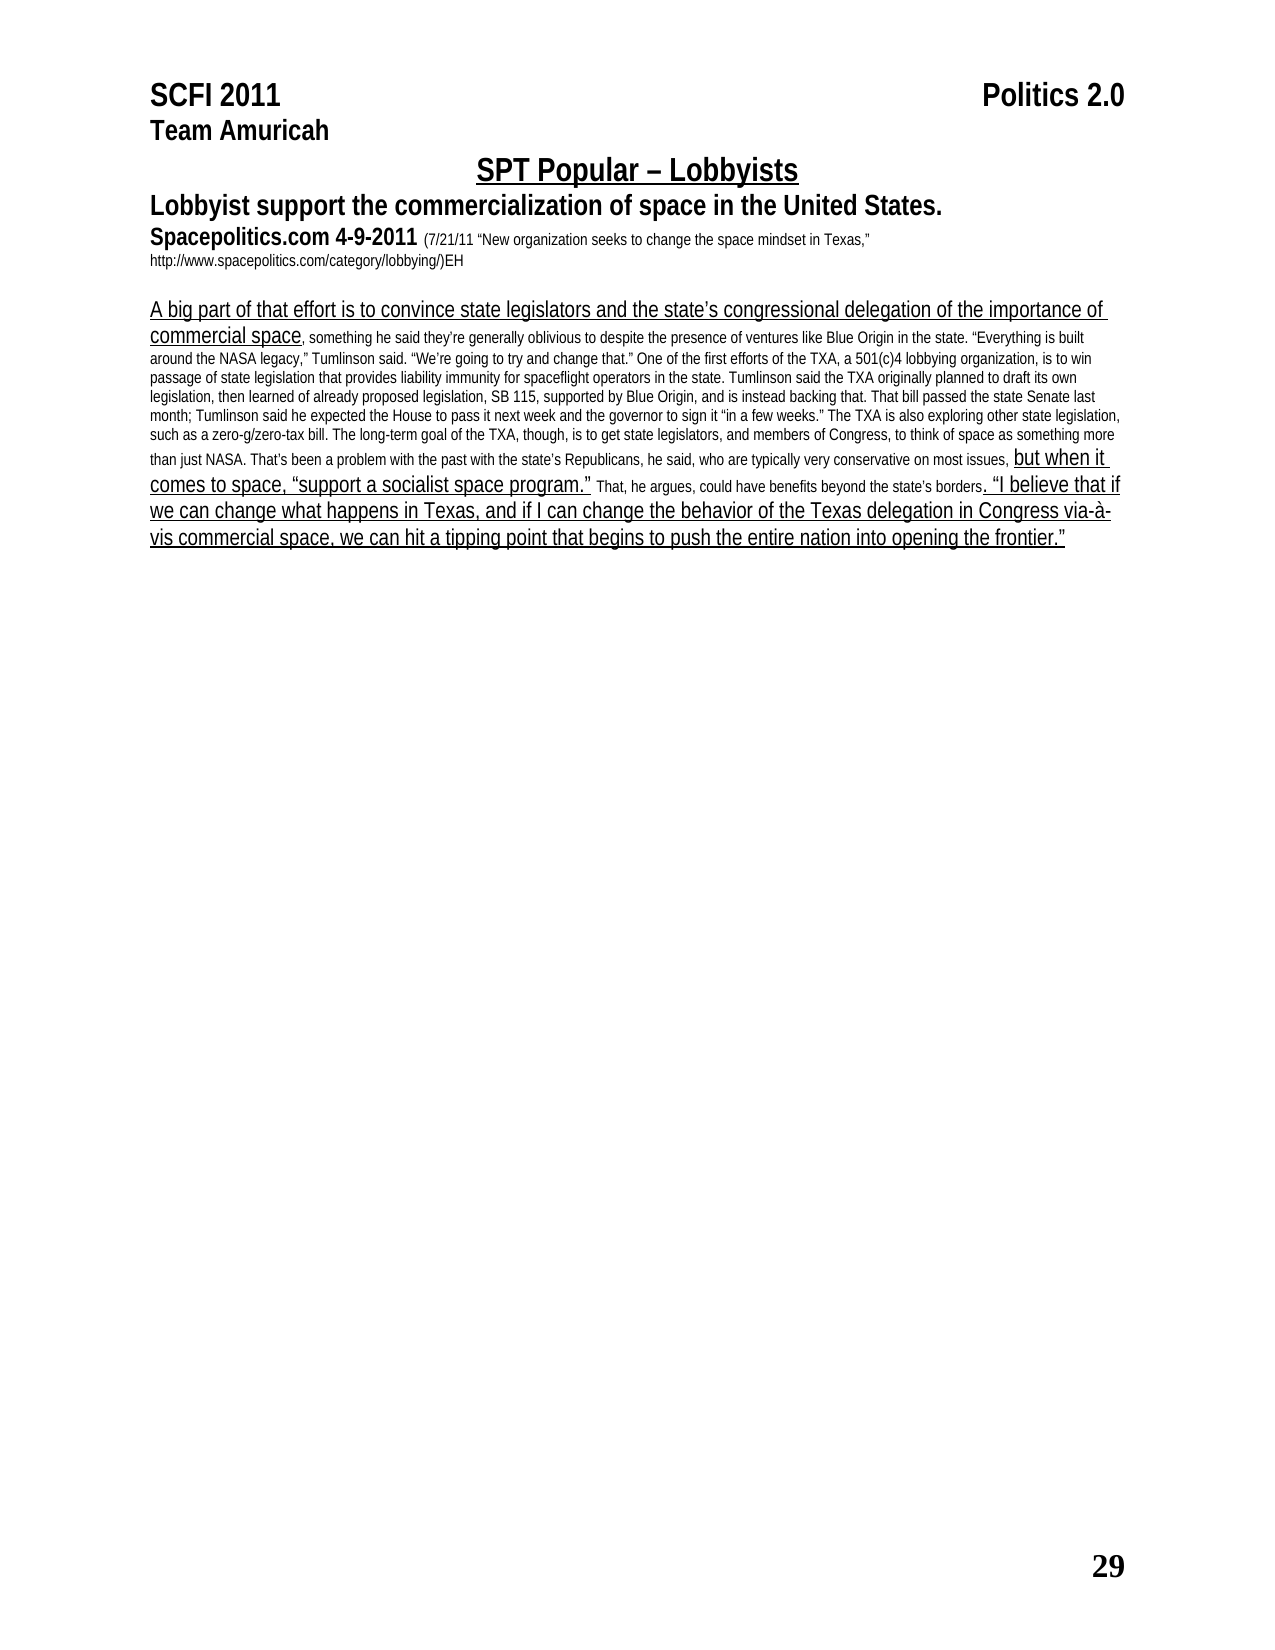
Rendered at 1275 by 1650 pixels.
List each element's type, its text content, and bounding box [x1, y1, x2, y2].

text SPT Popular – Lobbyists [150, 150, 1125, 188]
text Lobbyist support the commercialization of space in the United States. [150, 188, 1125, 222]
text Spacepolitics.com 4-9-2011 (7/21/11 “New organization seeks to change the space mindset in Texas,” http://www.spacepolitics.com/category/lobbying/)EH [150, 222, 1125, 269]
text A big part of that effort is to convince state legislators and the state’s congressional delegation of the importance of commercial space, something he said they’re generally oblivious to despite the presence of ventures like Blue Origin in the state. “Everything is built around the NASA legacy,” Tumlinson said. “We’re going to try and change that.” One of the first efforts of the TXA, a 501(c)4 lobbying organization, is to win passage of state legislation that provides liability immunity for spaceflight operators in the state. Tumlinson said the TXA originally planned to draft its own legislation, then learned of already proposed legislation, SB 115, supported by Blue Origin, and is instead backing that. That bill passed the state Senate last month; Tumlinson said he expected the House to pass it next week and the governor to sign it “in a few weeks.” The TXA is also exploring other state legislation, such as a zero-g/zero-tax bill. The long-term goal of the TXA, though, is to get state legislators, and members of Congress, to think of space as something more than just NASA. That’s been a problem with the past with the state’s Republicans, he said, who are typically very conservative on most issues, but when it comes to space, “support a socialist space program.” That, he argues, could have benefits beyond the state’s borders. “I believe that if we can change what happens in Texas, and if I can change the behavior of the Texas delegation in Congress via-à-vis commercial space, we can hit a tipping point that begins to push the entire nation into opening the frontier.” [150, 296, 1125, 550]
